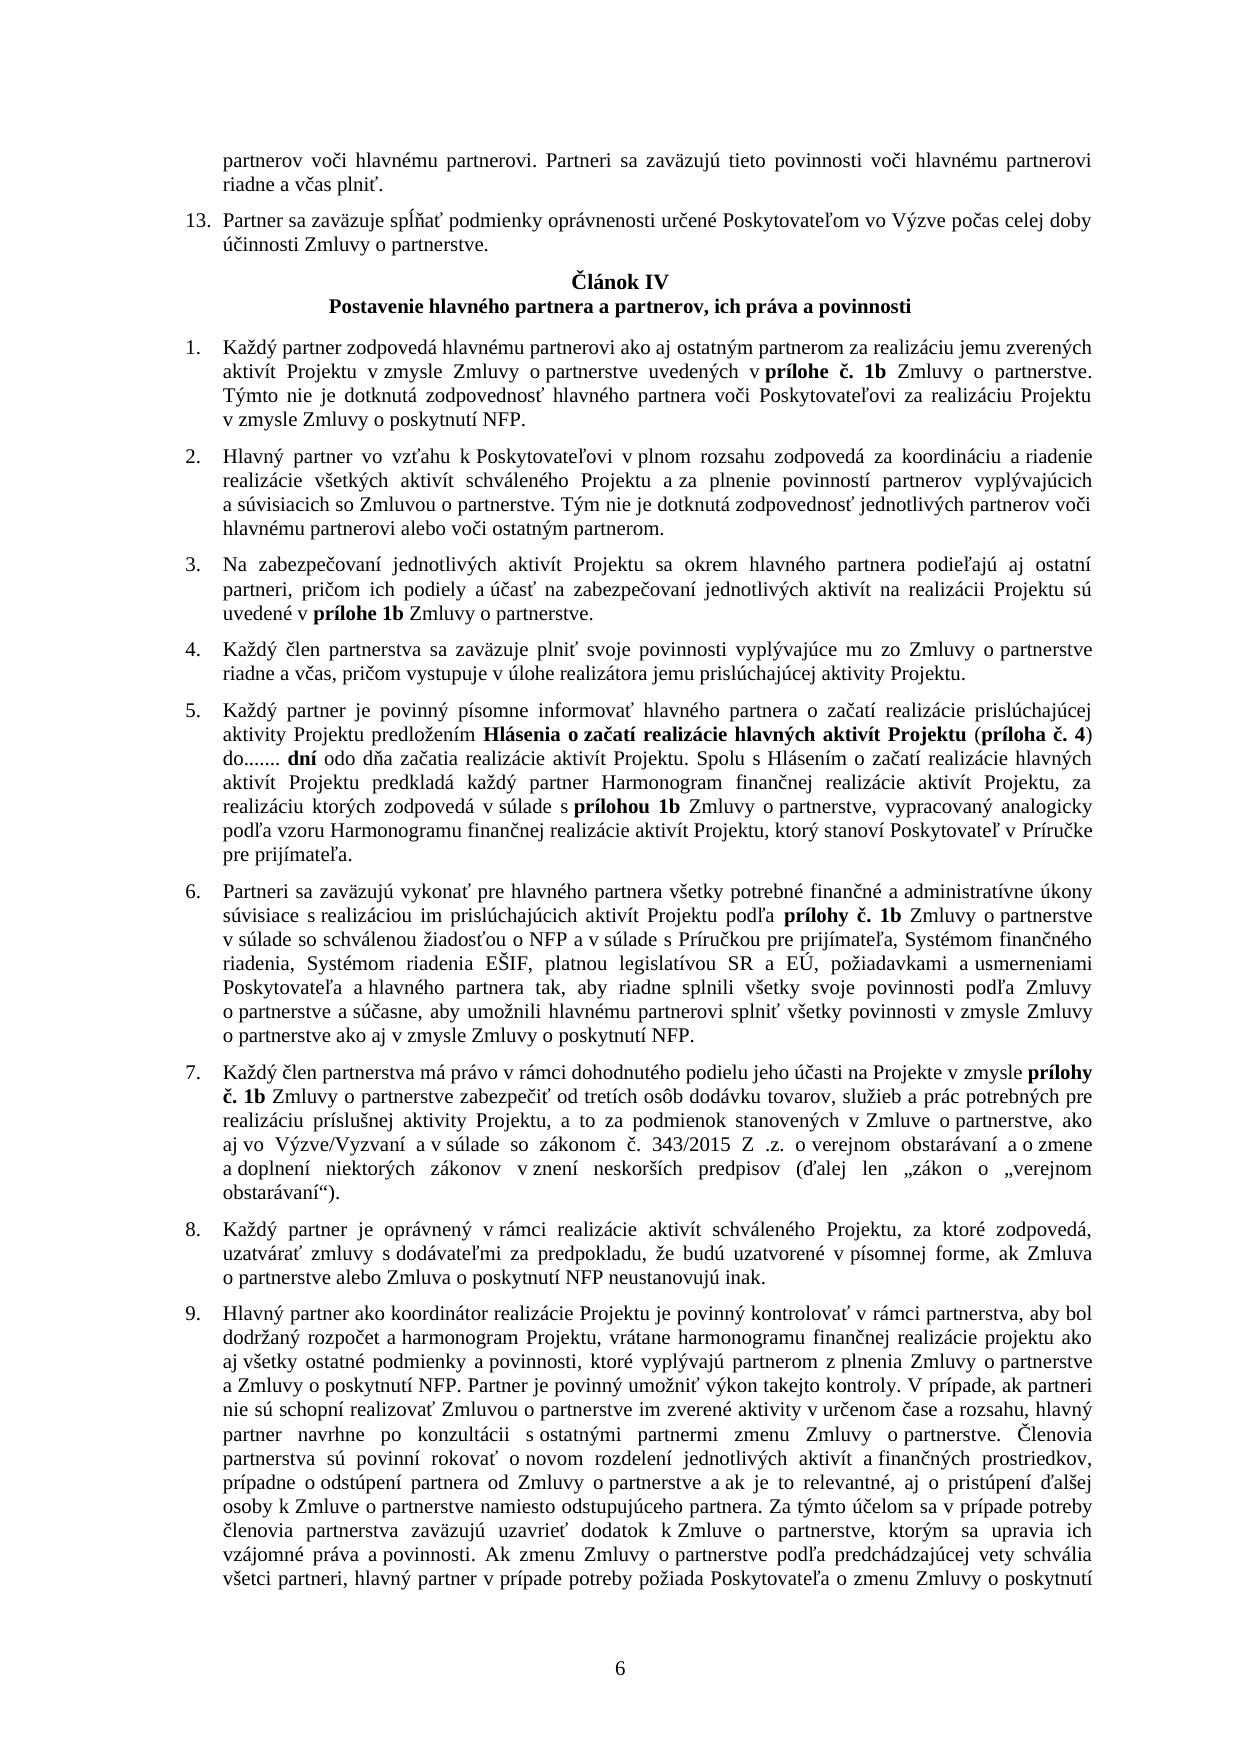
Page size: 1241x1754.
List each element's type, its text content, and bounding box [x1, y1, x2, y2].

list Každý člen partnerstva sa zaväzuje plniť svoje povinnosti vyplývajúce mu zo Zmluvy o partnerstve riadne a včas, pričom vystupuje v úlohe realizátora jemu prislúchajúcej aktivity Projektu. [185, 637, 1092, 685]
list Na zabezpečovaní jednotlivých aktivít Projektu sa okrem hlavného partnera podieľajú aj ostatní partneri, pričom ich podiely a účasť na zabezpečovaní jednotlivých aktivít na realizácii Projektu sú uvedené v prílohe 1b Zmluvy o partnerstve. [185, 552, 1092, 624]
list Každý člen partnerstva má právo v rámci dohodnutého podielu jeho účasti na Projekte v zmysle prílohy č. 1b Zmluvy o partnerstve zabezpečiť od tretích osôb dodávku tovarov, služieb a prác potrebných pre realizáciu príslušnej aktivity Projektu, a to za podmienok stanovených v Zmluve o partnerstve, ako aj vo Výzve/Vyzvaní a v súlade so zákonom č. 343/2015 Z .z. o verejnom obstarávaní a o zmene a doplnení niektorých zákonov v znení neskorších predpisov (ďalej len „zákon o „verejnom obstarávaní“). [185, 1059, 1092, 1204]
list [185, 1301, 1092, 1590]
text Postavenie hlavného partnera a partnerov, ich práva a povinnosti [148, 294, 1092, 318]
list Hlavný partner vo vzťahu k Poskytovateľovi v plnom rozsahu zodpovedá za koordináciu a riadenie realizácie všetkých aktivít schváleného Projektu a za plnenie povinností partnerov vyplývajúcich a súvisiacich so Zmluvou o partnerstve. Tým nie je dotknutá zodpovednosť jednotlivých partnerov voči hlavnému partnerovi alebo voči ostatným partnerom. [185, 444, 1092, 540]
list Každý partner zodpovedá hlavnému partnerovi ako aj ostatným partnerom za realizáciu jemu zverených aktivít Projektu v zmysle Zmluvy o partnerstve uvedených v prílohe č. 1b Zmluvy o partnerstve. Týmto nie je dotknutá zodpovednosť hlavného partnera voči Poskytovateľovi za realizáciu Projektu v zmysle Zmluvy o poskytnutí NFP. [185, 335, 1092, 431]
list Každý partner je povinný písomne informovať hlavného partnera o začatí realizácie prislúchajúcej aktivity Projektu predložením Hlásenia o začatí realizácie hlavných aktivít Projektu (príloha č. 4) do....... dní odo dňa začatia realizácie aktivít Projektu. Spolu s Hlásením o začatí realizácie hlavných aktivít Projektu predkladá každý partner Harmonogram finančnej realizácie aktivít Projektu, za realizáciu ktorých zodpovedá v súlade s prílohou 1b Zmluvy o partnerstve, vypracovaný analogicky podľa vzoru Harmonogramu finančnej realizácie aktivít Projektu, ktorý stanoví Poskytovateľ v Príručke pre prijímateľa. [185, 698, 1092, 866]
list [185, 148, 1092, 196]
list Partneri sa zaväzujú vykonať pre hlavného partnera všetky potrebné finančné a administratívne úkony súvisiace s realizáciou im prislúchajúcich aktivít Projektu podľa prílohy č. 1b Zmluvy o partnerstve v súlade so schválenou žiadosťou o NFP a v súlade s Príručkou pre prijímateľa, Systémom finančného riadenia, Systémom riadenia EŠIF, platnou legislatívou SR a EÚ, požiadavkami a usmerneniami Poskytovateľa a hlavného partnera tak, aby riadne splnili všetky svoje povinnosti podľa Zmluvy o partnerstve a súčasne, aby umožnili hlavnému partnerovi splniť všetky povinnosti v zmysle Zmluvy o partnerstve ako aj v zmysle Zmluvy o poskytnutí NFP. [185, 879, 1092, 1047]
list Každý partner je oprávnený v rámci realizácie aktivít schváleného Projektu, za ktoré zodpovedá, uzatvárať zmluvy s dodávateľmi za predpokladu, že budú uzatvorené v písomnej forme, ak Zmluva o partnerstve alebo Zmluva o poskytnutí NFP neustanovujú inak. [185, 1216, 1092, 1289]
list Partner sa zaväzuje spĺňať podmienky oprávnenosti určené Poskytovateľom vo Výzve počas celej doby účinnosti Zmluvy o partnerstve. [185, 208, 1092, 256]
text Článok IV [148, 269, 1092, 294]
